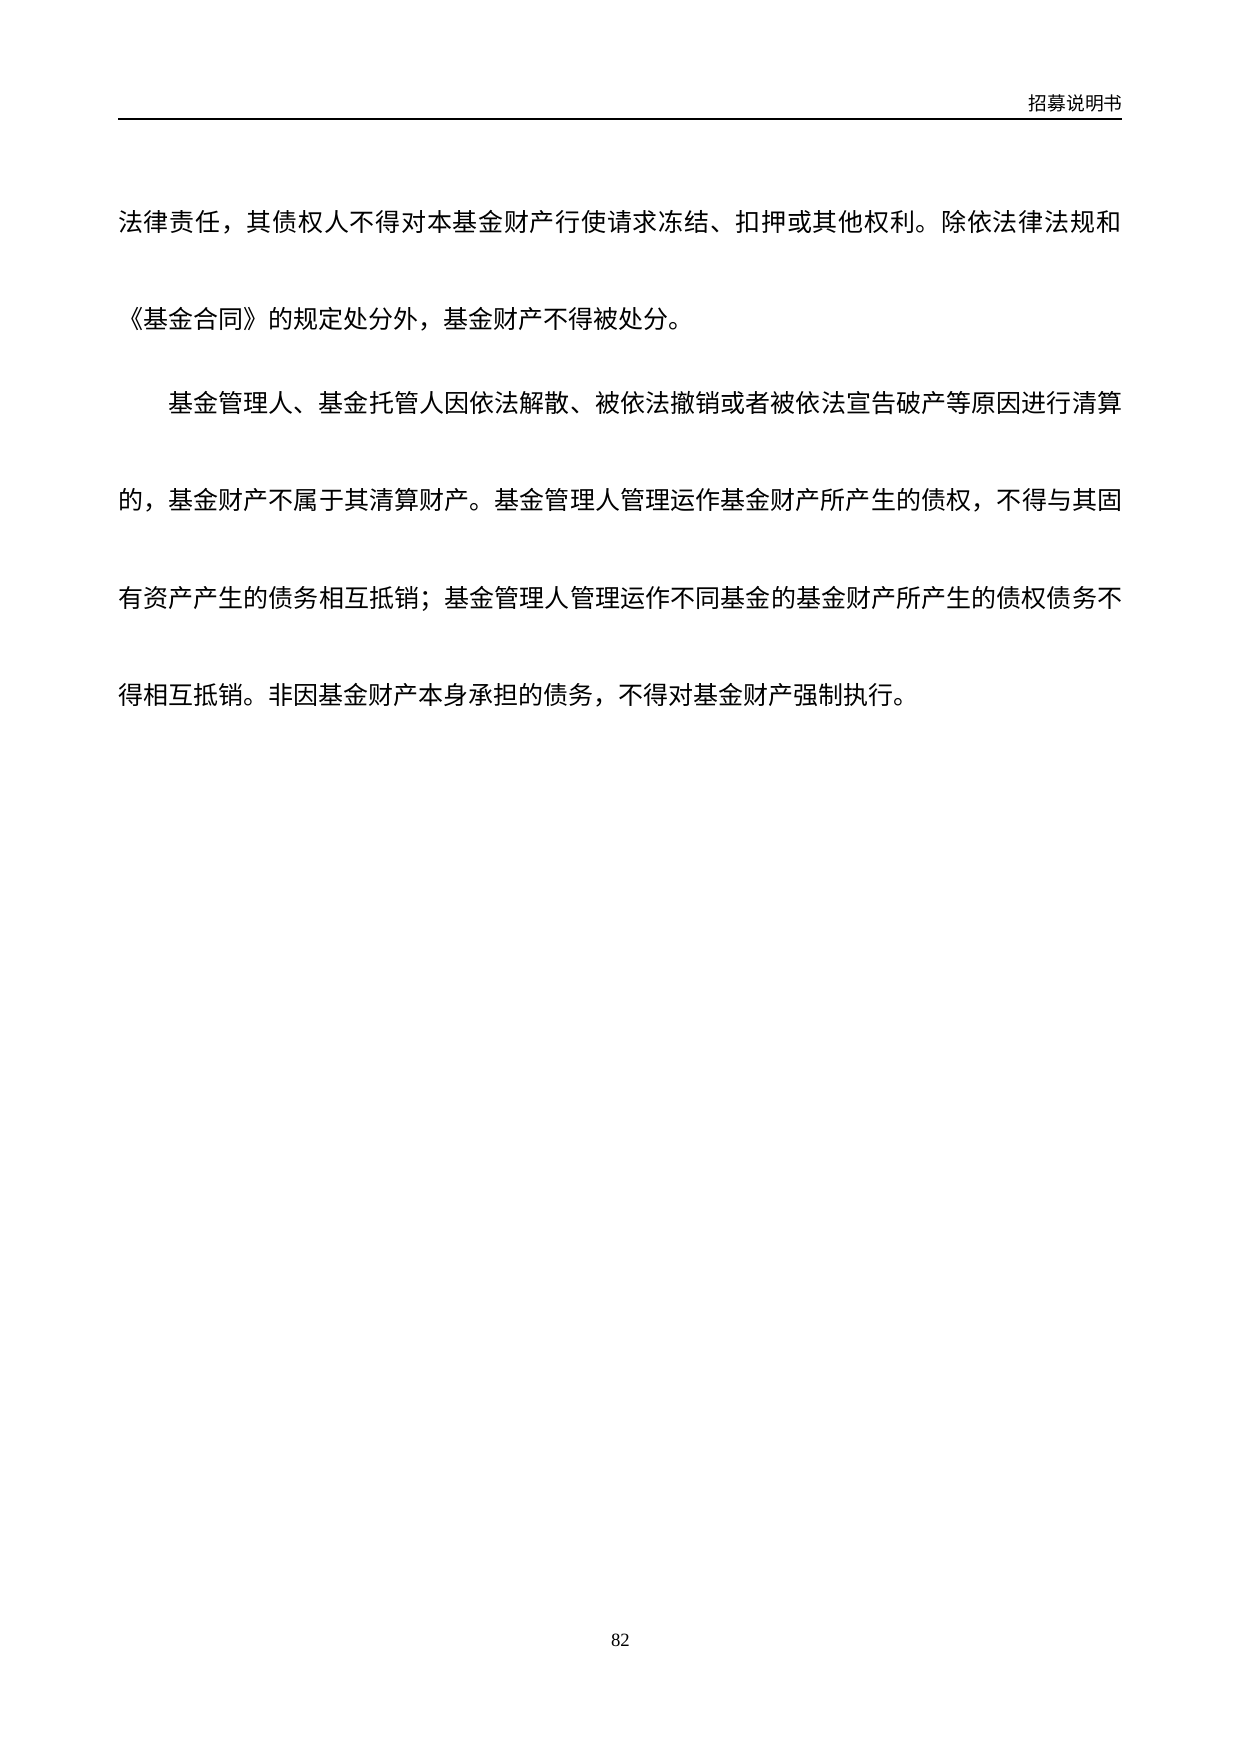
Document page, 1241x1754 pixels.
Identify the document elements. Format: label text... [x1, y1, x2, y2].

text 基金管理人、基金托管人因依法解散、被依法撤销或者被依法宣告破产等原因进行清算的，基金财产不属于其清算财产。基金管理人管理运作基金财产所产生的债权，不得与其固有资产产生的债务相互抵销；基金管理人管理运作不同基金的基金财产所产生的债权债务不得相互抵销。非因基金财产本身承担的债务，不得对基金财产强制执行。 [118, 369, 1122, 726]
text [118, 188, 1122, 351]
